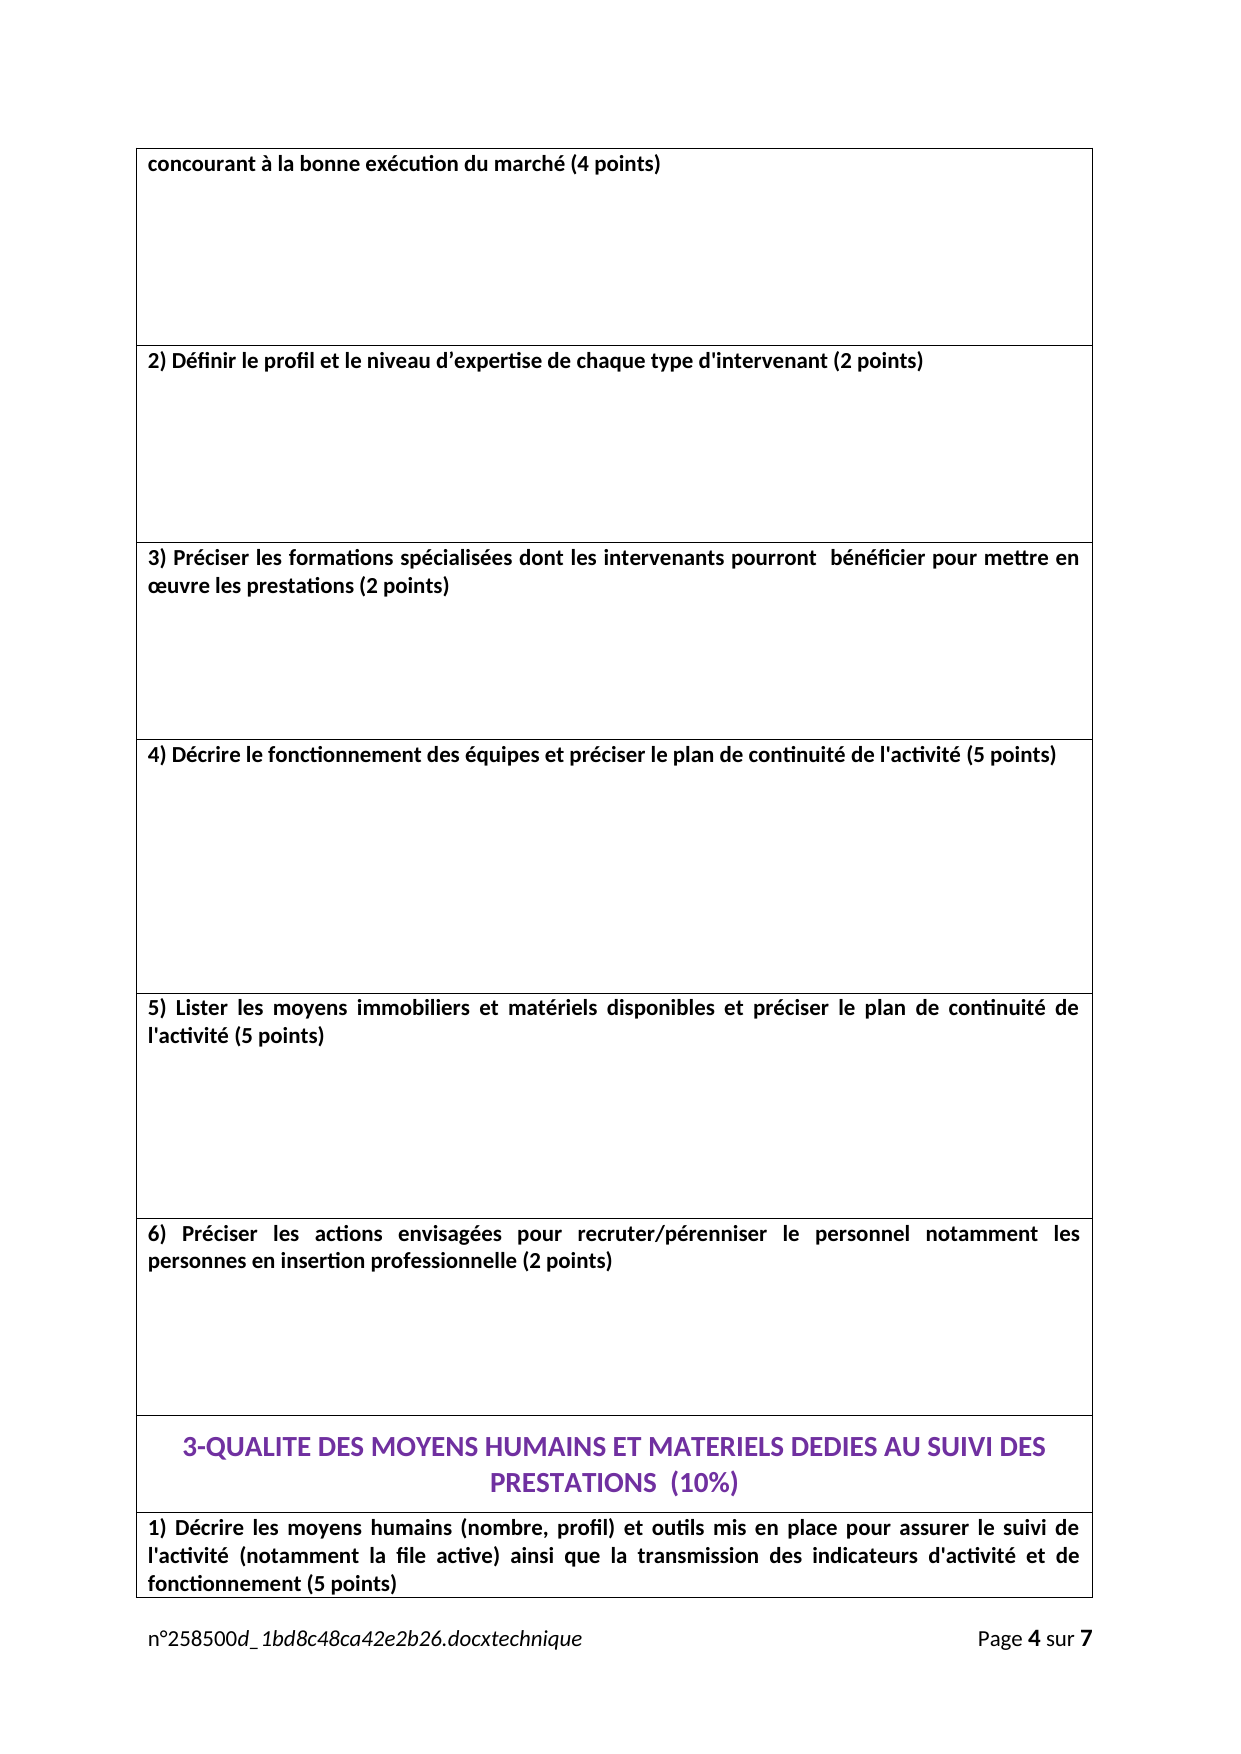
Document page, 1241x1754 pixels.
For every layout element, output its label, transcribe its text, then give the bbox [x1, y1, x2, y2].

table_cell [137, 1513, 1092, 1569]
table_cell 3) Préciser les formations spécialisées dont les intervenants pourront bénéficier pour mettre en œuvre les prestations (2 points) [137, 543, 1092, 739]
table_cell 6) Préciser les actions envisagées pour recruter/pérenniser le personnel notamment les personnes en insertion professionnelle (2 points) [137, 1219, 1092, 1415]
table_cell 5) Lister les moyens immobiliers et matériels disponibles et préciser le plan de continuité de l'activité (5 points) [137, 994, 1092, 1218]
table_cell 2) Définir le profil et le niveau d’expertise de chaque type d'intervenant (2 points) [137, 346, 1092, 542]
table_cell 3-QUALITE DES MOYENS HUMAINS ET MATERIELS DEDIES AU SUIVI DES PRESTATIONS (10%) [137, 1416, 1092, 1512]
table_cell 4) Décrire le fonctionnement des équipes et préciser le plan de continuité de l'activité (5 points) [137, 740, 1092, 992]
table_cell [137, 149, 1092, 345]
